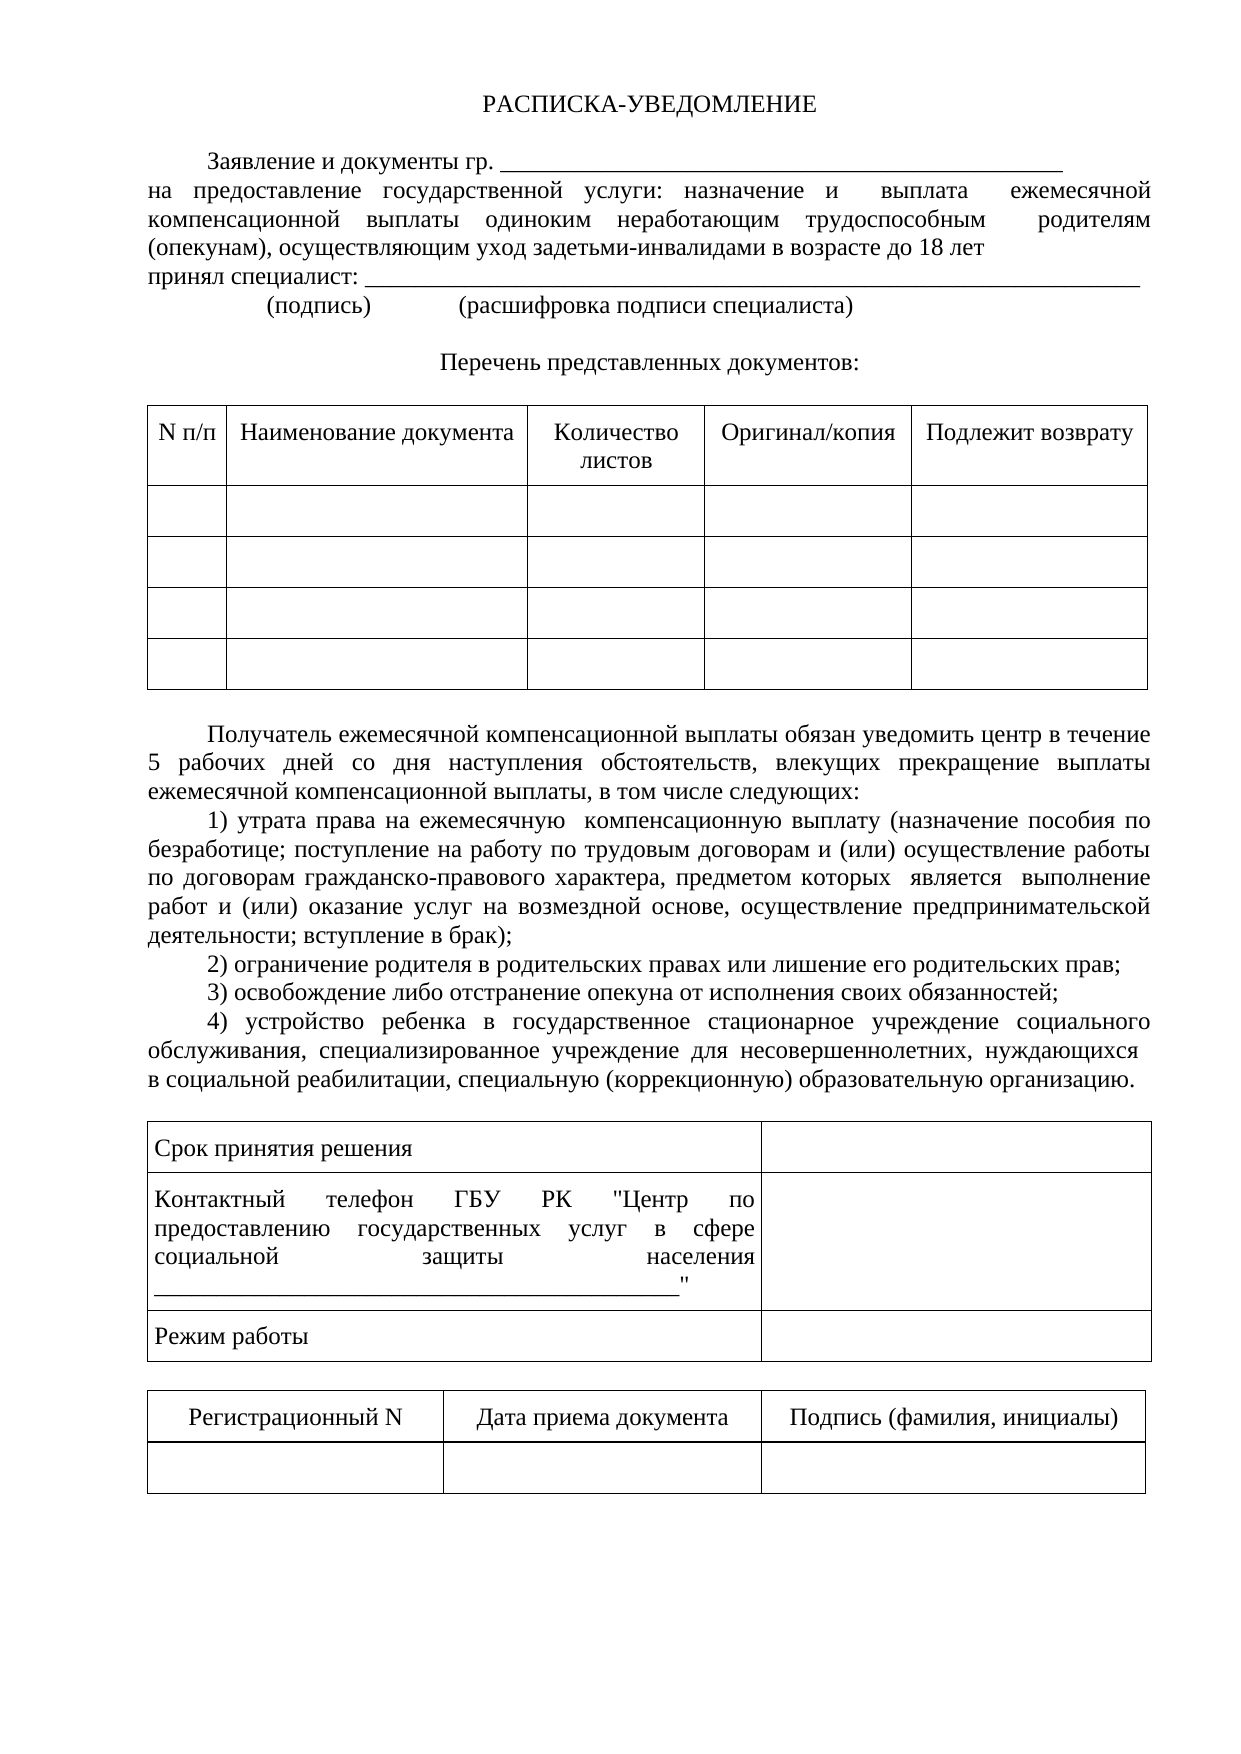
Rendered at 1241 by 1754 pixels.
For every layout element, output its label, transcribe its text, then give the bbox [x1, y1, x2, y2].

table_cell [444, 1443, 761, 1492]
table_cell [705, 486, 911, 536]
text 1) утрата права на ежемесячную компенсационную выплату (назначение пособия по безработице; поступление на работу по трудовым договорам и (или) осуществление работы по договорам гражданско-правового характера, предметом которых является выполнение работ и (или) оказание услуг на возмездной основе, осуществление предпринимательской деятельности; вступление в брак); [148, 805, 1152, 949]
table_cell [227, 588, 527, 638]
table_cell [762, 1173, 1151, 1309]
table_cell [148, 639, 226, 689]
text 2) ограничение родителя в родительских правах или лишение его родительских прав; [148, 949, 1152, 977]
text (подпись) (расшифровка подписи специалиста) [148, 290, 1152, 319]
table_header Наименование документа [227, 406, 527, 485]
table_header Срок принятия решения [148, 1122, 761, 1172]
text 3) освобождение либо отстранение опекуна от исполнения своих обязанностей; [148, 977, 1152, 1006]
table_cell [148, 588, 226, 638]
text 4) устройство ребенка в государственное стационарное учреждение социального обслуживания, специализированное учреждение для несовершеннолетних, нуждающихся в социальной реабилитации, специальную (коррекционную) образовательную организацию. [148, 1006, 1152, 1092]
table_header Подпись (фамилия, инициалы) [762, 1391, 1145, 1441]
text Получатель ежемесячной компенсационной выплаты обязан уведомить центр в течение 5 рабочих дней со дня наступления обстоятельств, влекущих прекращение выплаты ежемесячной компенсационной выплаты, в том числе следующих: [148, 719, 1152, 805]
table_cell [528, 639, 704, 689]
table_cell [528, 537, 704, 587]
table_cell [912, 639, 1147, 689]
text РАСПИСКА-УВЕДОМЛЕНИЕ [148, 89, 1152, 117]
table_cell [705, 639, 911, 689]
table_header Дата приема документа [444, 1391, 761, 1441]
table_header Регистрационный N [148, 1391, 443, 1441]
text Перечень представленных документов: [148, 347, 1152, 376]
table_cell [148, 486, 226, 536]
table_cell Контактный телефон ГБУ РК "Центр по предоставлению государственных услуг в сфере социальной защиты населения __________________________________________" [148, 1173, 761, 1309]
table_cell [227, 639, 527, 689]
table_header [762, 1122, 1151, 1172]
table_cell [912, 486, 1147, 536]
table_cell [528, 486, 704, 536]
table_cell [762, 1311, 1151, 1361]
table_header Количество листов [528, 406, 704, 485]
table_cell [227, 486, 527, 536]
table_cell [912, 537, 1147, 587]
text принял специалист: ______________________________________________________________ [148, 261, 1152, 290]
table_cell [528, 588, 704, 638]
table_cell [705, 588, 911, 638]
table_cell [705, 537, 911, 587]
table_cell [912, 588, 1147, 638]
table_cell [762, 1443, 1145, 1492]
table_header Подлежит возврату [912, 406, 1147, 485]
table_cell Режим работы [148, 1311, 761, 1361]
table_cell [148, 1443, 443, 1492]
text Заявление и документы гр. _____________________________________________ [148, 146, 1152, 175]
table_cell [148, 537, 226, 587]
text на предоставление государственной услуги: назначение и выплата ежемесячной компенсационной выплаты одиноким неработающим трудоспособным родителям (опекунам), осуществляющим уход задетьми-инвалидами в возрасте до 18 лет [148, 175, 1152, 261]
table_header N п/п [148, 406, 226, 485]
table_header Оригинал/копия [705, 406, 911, 485]
table_cell [227, 537, 527, 587]
